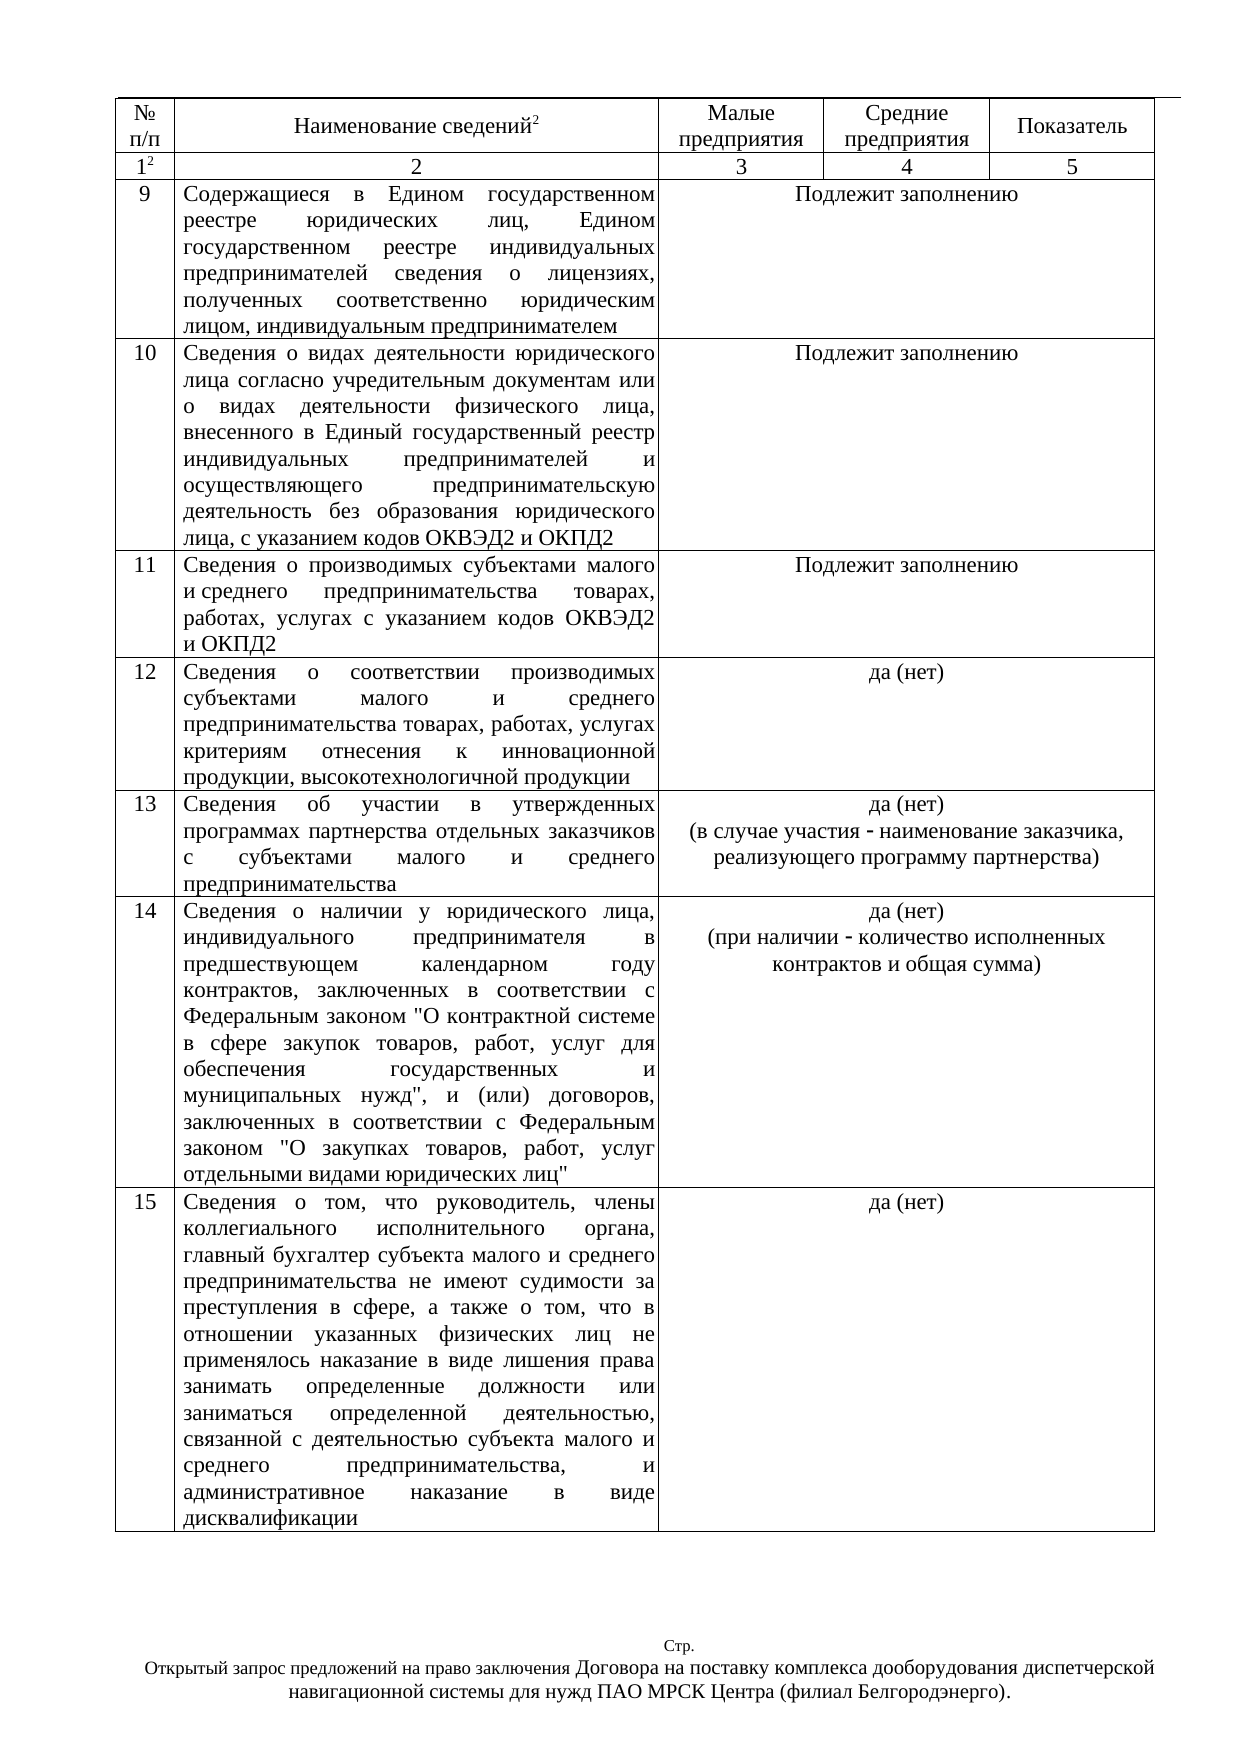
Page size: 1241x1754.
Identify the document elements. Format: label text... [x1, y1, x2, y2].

table_cell 13 [116, 791, 174, 896]
table_cell Сведения о наличии у юридического лица, индивидуального предпринимателя в предшествующем календарном году контрактов, заключенных в соответствии с Федеральным законом "О контрактной системе в сфере закупок товаров, работ, услуг для обеспечения государственных и муниципальных нужд", и (или) договоров, заключенных в соответствии с Федеральным законом "О закупках товаров, работ, услуг отдельными видами юридических лиц" [175, 897, 658, 1187]
table_header Показатель [990, 99, 1154, 152]
table_cell Сведения о производимых субъектами малого и среднего предпринимательства товарах, работах, услугах с указанием кодов ОКВЭД2 и ОКПД2 [175, 551, 658, 657]
table_cell да (нет) (в случае участия наименование заказчика, реализующего программу партнерства) [659, 791, 1154, 896]
table_header Наименование сведений2 [175, 99, 658, 152]
table_cell 2 [175, 153, 658, 179]
table_header Малые предприятия [659, 99, 823, 152]
table_cell 14 [116, 897, 174, 1187]
table_cell да (нет) [659, 1188, 1154, 1531]
table_cell 9 [116, 180, 174, 338]
table_cell 12 [116, 153, 174, 179]
table_cell Подлежит заполнению [659, 551, 1154, 657]
table_cell да (нет) [659, 658, 1154, 789]
table_cell 10 [116, 339, 174, 550]
table_cell 5 [990, 153, 1154, 179]
table_cell 11 [116, 551, 174, 657]
table_header № п/п [116, 99, 174, 152]
table_cell Сведения о видах деятельности юридического лица согласно учредительным документам или о видах деятельности физического лица, внесенного в Единый государственный реестр индивидуальных предпринимателей и осуществляющего предпринимательскую деятельность без образования юридического лица, с указанием кодов ОКВЭД2 и ОКПД2 [175, 339, 658, 550]
table_cell Сведения о соответствии производимых субъектами малого и среднего предпринимательства товарах, работах, услугах критериям отнесения к инновационной продукции, высокотехнологичной продукции [175, 658, 658, 789]
table_cell Подлежит заполнению [659, 339, 1154, 550]
table_cell 3 [659, 153, 823, 179]
table_cell Сведения об участии в утвержденных программах партнерства отдельных заказчиков с субъектами малого и среднего предпринимательства [175, 791, 658, 896]
table_cell Сведения о том, что руководитель, члены коллегиального исполнительного органа, главный бухгалтер субъекта малого и среднего предпринимательства не имеют судимости за преступления в сфере, а также о том, что в отношении указанных физических лиц не применялось наказание в виде лишения права занимать определенные должности или заниматься определенной деятельностью, связанной с деятельностью субъекта малого и среднего предпринимательства, и административное наказание в виде дисквалификации [175, 1188, 658, 1531]
table_header Средние предприятия [824, 99, 989, 152]
table_cell 12 [116, 658, 174, 789]
table_cell да (нет) (при наличии количество исполненных контрактов и общая сумма) [659, 897, 1154, 1187]
table_cell 15 [116, 1188, 174, 1531]
table_cell 4 [824, 153, 989, 179]
table_cell Содержащиеся в Едином государственном реестре юридических лиц, Едином государственном реестре индивидуальных предпринимателей сведения о лицензиях, полученных соответственно юридическим лицом, индивидуальным предпринимателем [175, 180, 658, 338]
table_cell Подлежит заполнению [659, 180, 1154, 338]
